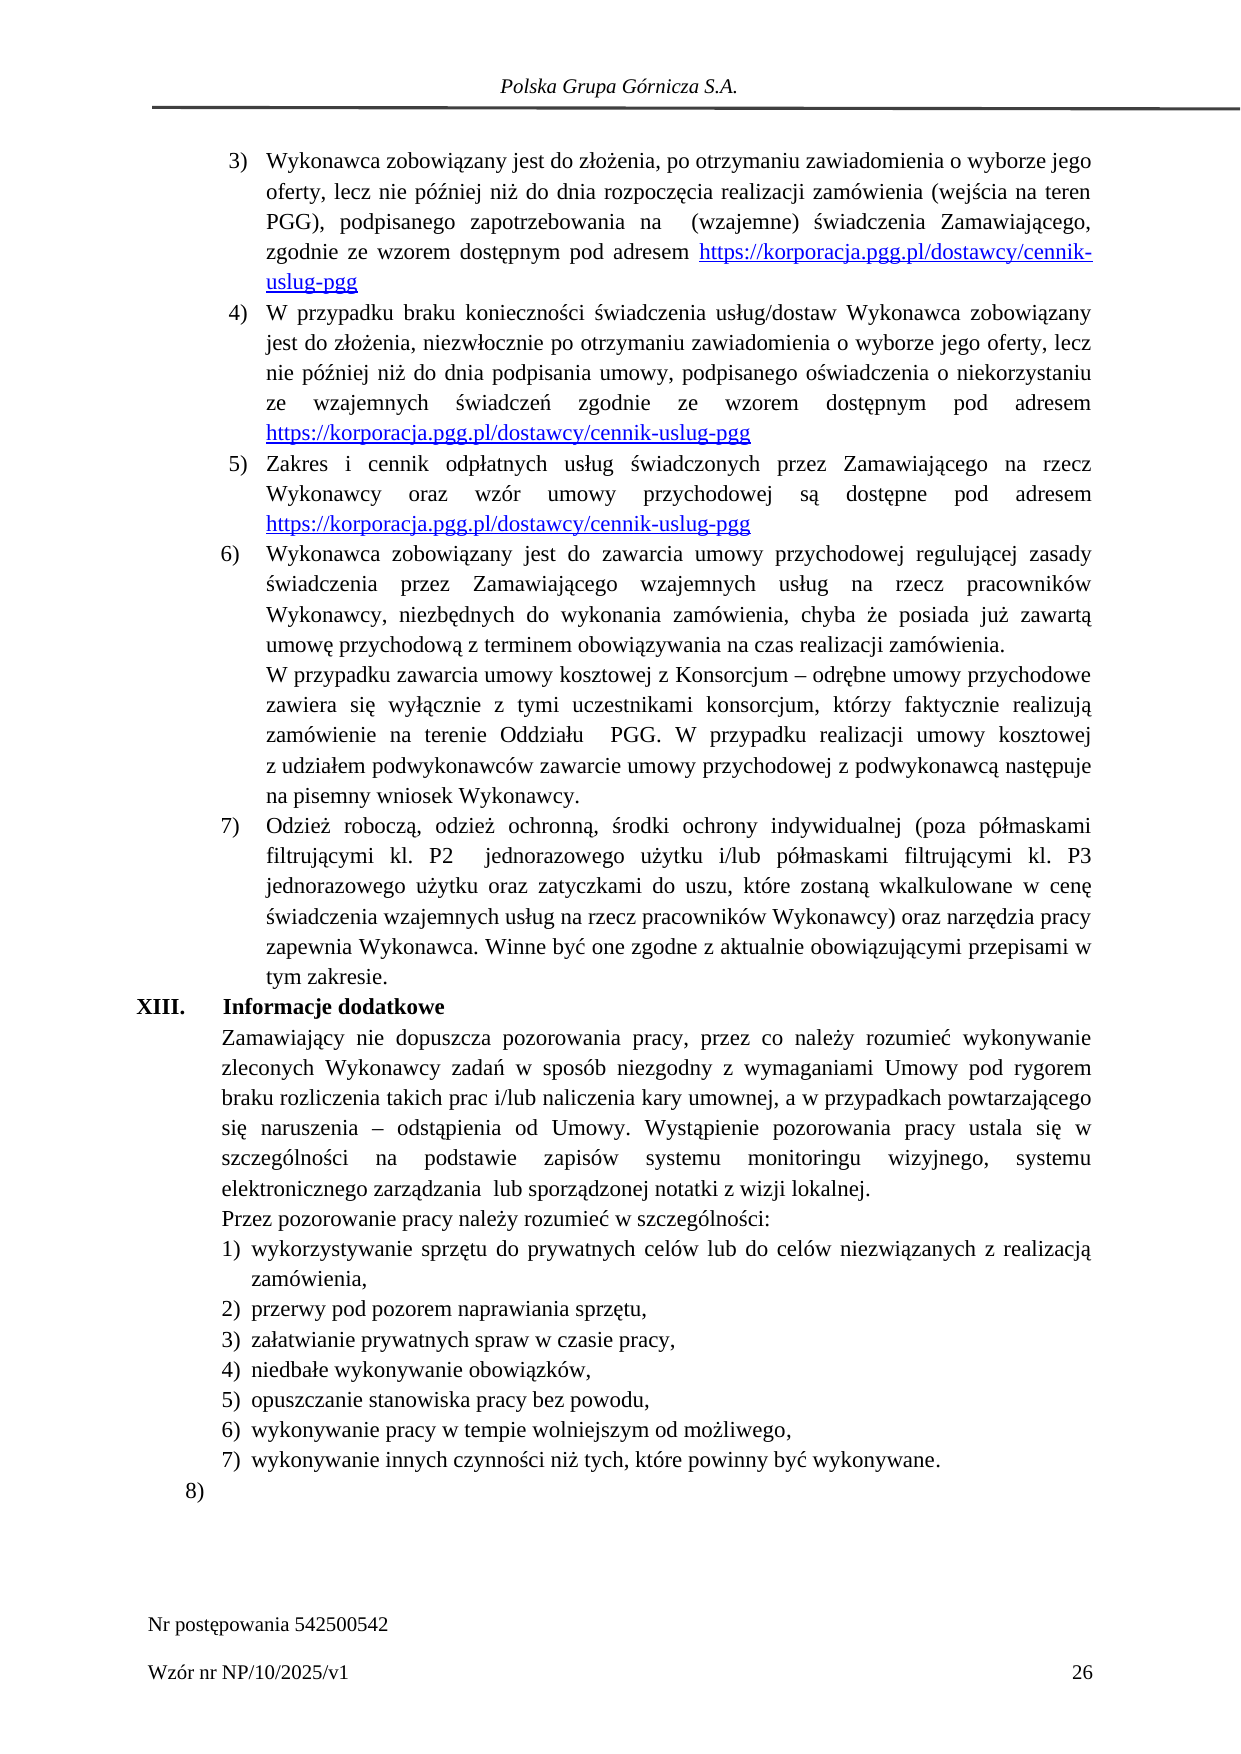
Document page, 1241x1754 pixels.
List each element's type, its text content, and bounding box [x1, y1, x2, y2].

list opuszczanie stanowiska pracy bez powodu, [221, 1386, 1093, 1412]
list Zakres i cennik odpłatnych usług świadczonych przez Zamawiającego na rzecz Wykonawcy oraz wzór umowy przychodowej są dostępne pod adresem https://korporacja.pgg.pl/dostawcy/cennik-uslug-pgg [228, 450, 1093, 536]
list wykonywanie pracy w tempie wolniejszym od możliwego, [221, 1416, 1093, 1443]
list przerwy pod pozorem naprawiania sprzętu, [221, 1296, 1093, 1322]
list niedbałe wykonywanie obowiązków, [221, 1356, 1093, 1382]
text Zamawiający nie dopuszcza pozorowania pracy, przez co należy rozumieć wykonywanie zleconych Wykonawcy zadań w sposób niezgodny z wymaganiami Umowy pod rygorem braku rozliczenia takich prac i/lub naliczenia kary umownej, a w przypadkach powtarzającego się naruszenia – odstąpienia od Umowy. Wystąpienie pozorowania pracy ustala się w szczególności na podstawie zapisów systemu monitoringu wizyjnego, systemu elektronicznego zarządzania lub sporządzonej notatki z wizji lokalnej. [221, 1024, 1093, 1201]
list Wykonawca zobowiązany jest do złożenia, po otrzymaniu zawiadomienia o wyborze jego oferty, lecz nie później niż do dnia rozpoczęcia realizacji zamówienia (wejścia na teren PGG), podpisanego zapotrzebowania na (wzajemne) świadczenia Zamawiającego, zgodnie ze wzorem dostępnym pod adresem https://korporacja.pgg.pl/dostawcy/cennik-uslug-pgg [228, 148, 1093, 295]
list wykonywanie innych czynności niż tych, które powinny być wykonywane. [221, 1447, 1093, 1473]
list Odzież roboczą, odzież ochronną, środki ochrony indywidualnej (poza półmaskami filtrującymi kl. P2 jednorazowego użytku i/lub półmaskami filtrującymi kl. P3 jednorazowego użytku oraz zatyczkami do uszu, które zostaną wkalkulowane w cenę świadczenia wzajemnych usług na rzecz pracowników Wykonawcy) oraz narzędzia pracy zapewnia Wykonawca. Winne być one zgodne z aktualnie obowiązującymi przepisami w tym zakresie. [220, 812, 1093, 989]
list W przypadku braku konieczności świadczenia usług/dostaw Wykonawca zobowiązany jest do złożenia, niezwłocznie po otrzymaniu zawiadomienia o wyborze jego oferty, lecz nie później niż do dnia podpisania umowy, podpisanego oświadczenia o niekorzystaniu ze wzajemnych świadczeń zgodnie ze wzorem dostępnym pod adresem https://korporacja.pgg.pl/dostawcy/cennik-uslug-pgg [228, 299, 1093, 446]
list wykorzystywanie sprzętu do prywatnych celów lub do celów niezwiązanych z realizacją zamówienia, [221, 1235, 1093, 1292]
text Przez pozorowanie pracy należy rozumieć w szczególności: [221, 1205, 1093, 1231]
list Informacje dodatkowe [185, 993, 1093, 1020]
list Wykonawca zobowiązany jest do zawarcia umowy przychodowej regulującej zasady świadczenia przez Zamawiającego wzajemnych usług na rzecz pracowników Wykonawcy, niezbędnych do wykonania zamówienia, chyba że posiada już zawartą umowę przychodową z terminem obowiązywania na czas realizacji zamówienia. [220, 540, 1093, 657]
list załatwianie prywatnych spraw w czasie pracy, [221, 1326, 1093, 1352]
text W przypadku zawarcia umowy kosztowej z Konsorcjum – odrębne umowy przychodowe zawiera się wyłącznie z tymi uczestnikami konsorcjum, którzy faktycznie realizują zamówienie na terenie Oddziału PGG. W przypadku realizacji umowy kosztowej z udziałem podwykonawców zawarcie umowy przychodowej z podwykonawcą następuje na pisemny wniosek Wykonawcy. [266, 661, 1093, 808]
